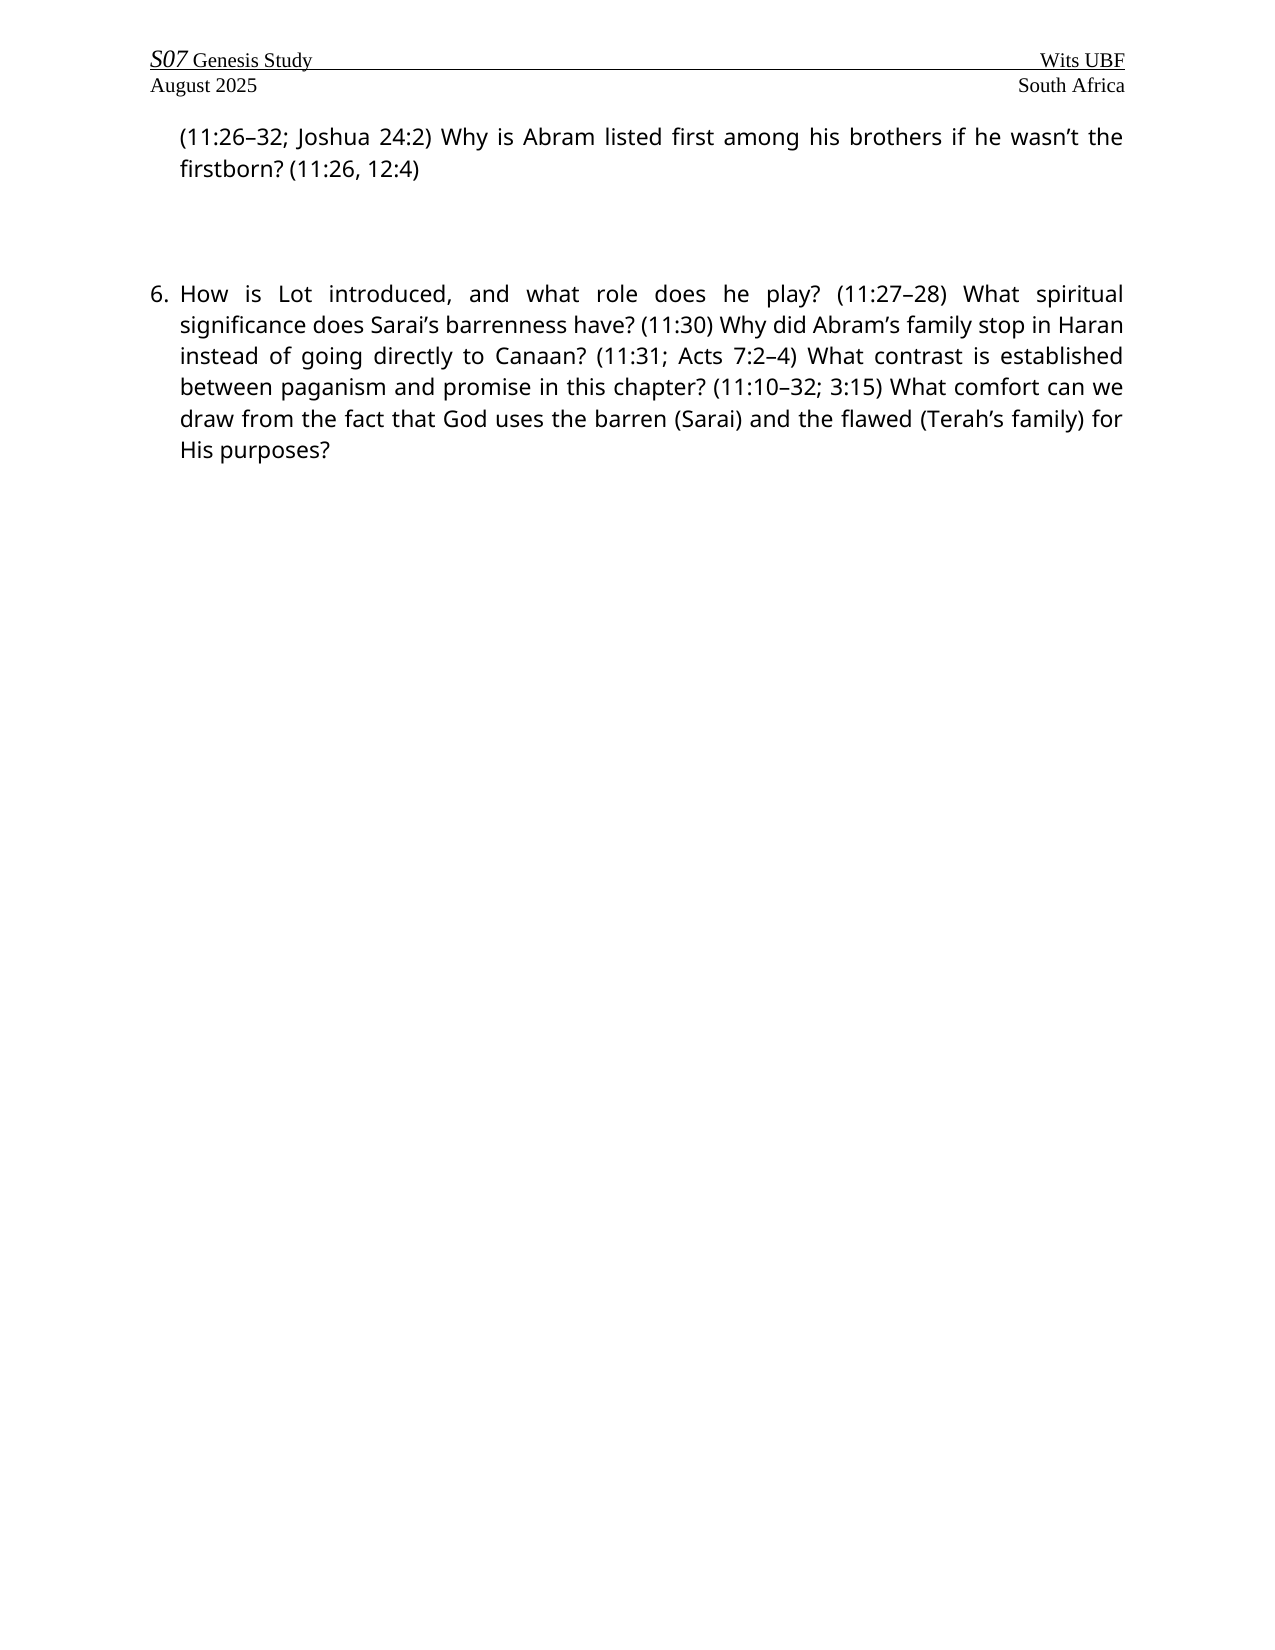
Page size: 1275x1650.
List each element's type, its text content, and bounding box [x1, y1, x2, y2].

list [150, 121, 1125, 184]
list How is Lot introduced, and what role does he play? (11:27–28) What spiritual significance does Sarai’s barrenness have? (11:30) Why did Abram’s family stop in Haran instead of going directly to Canaan? (11:31; Acts 7:2–4) What contrast is established between paganism and promise in this chapter? (11:10–32; 3:15) What comfort can we draw from the fact that God uses the barren (Sarai) and the flawed (Terah’s family) for His purposes? [150, 277, 1125, 465]
